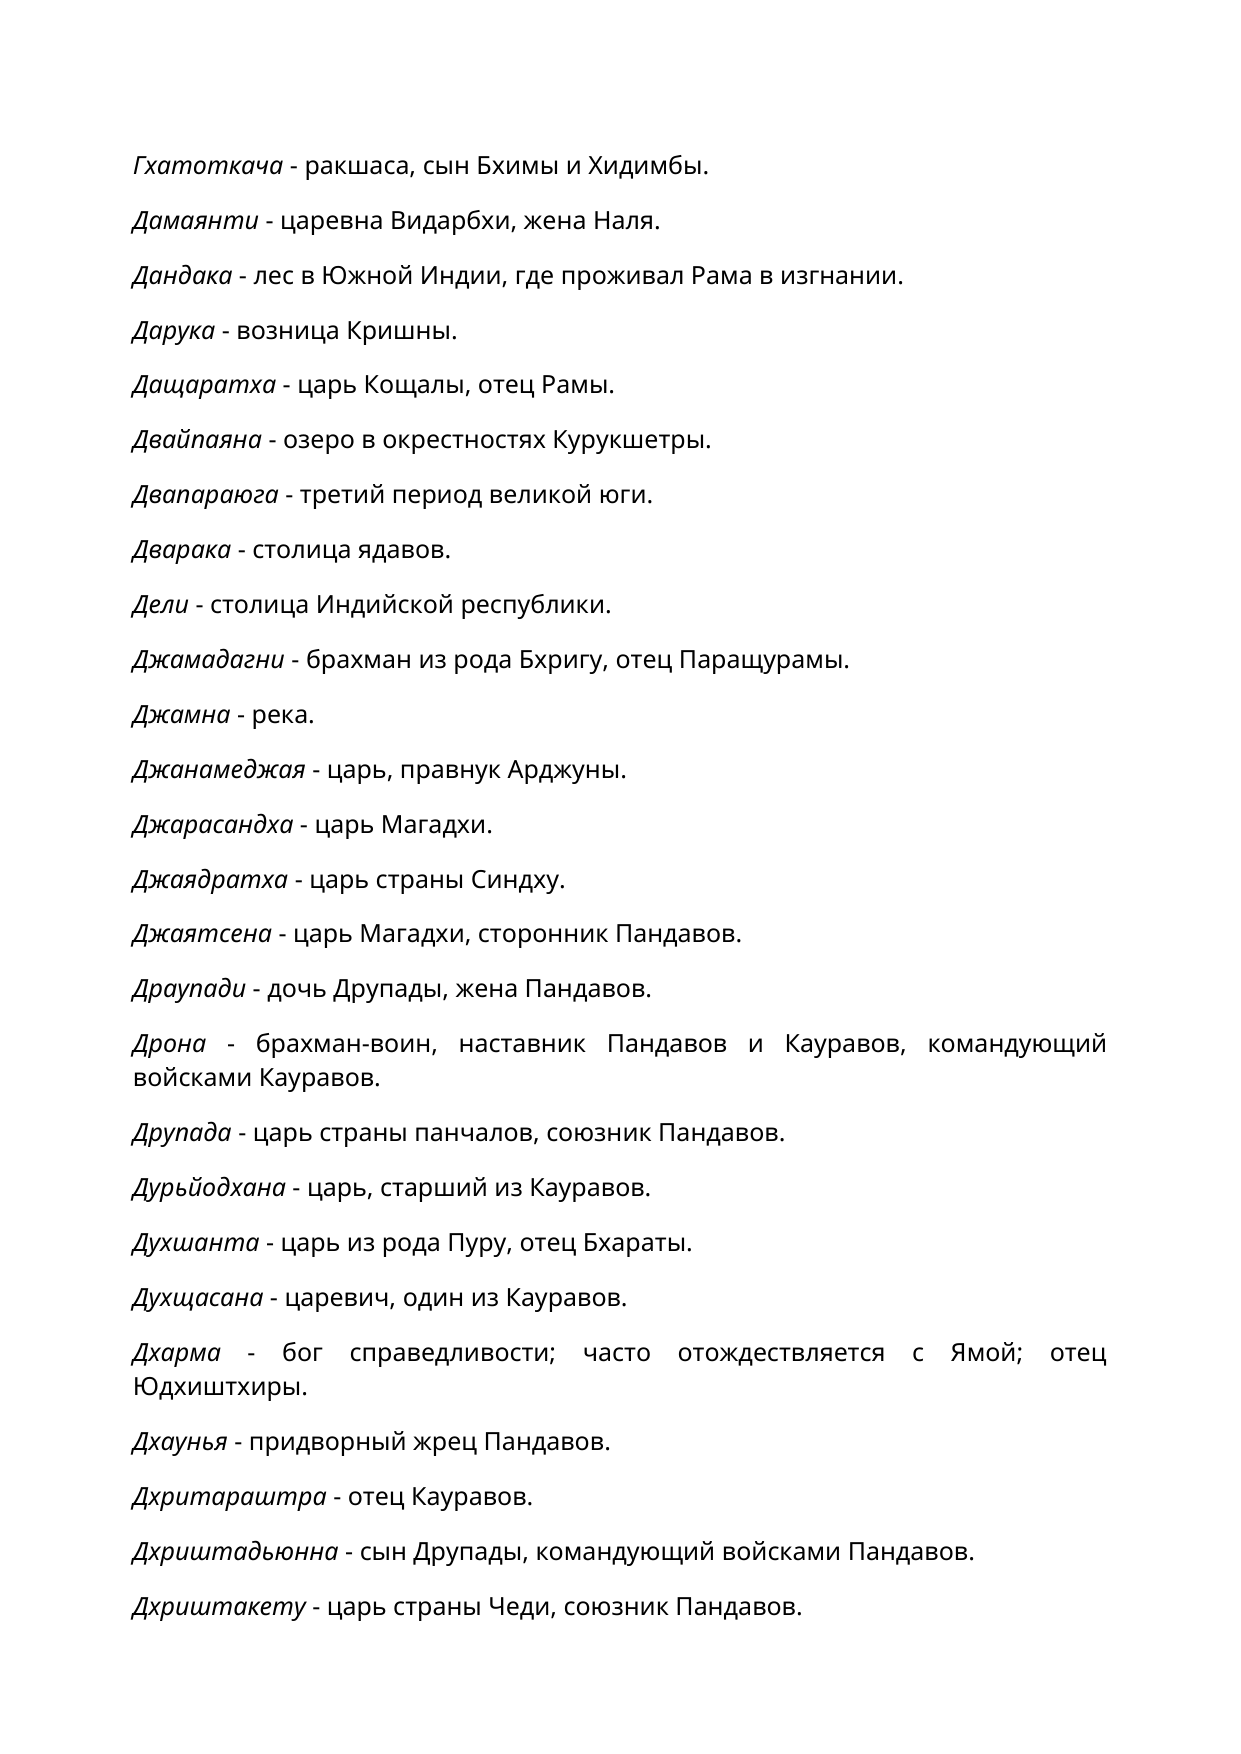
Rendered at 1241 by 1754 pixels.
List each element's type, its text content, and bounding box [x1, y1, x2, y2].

text Дандака - лес в Южной Индии, где проживал Рама в изгнании. [133, 257, 1108, 291]
text Дварака - столица ядавов. [133, 532, 1108, 566]
text Дхритараштра - отец Кауравов. [133, 1478, 1108, 1512]
text Дарука - возница Кришны. [133, 312, 1108, 346]
text Духщасана - царевич, один из Кауравов. [133, 1279, 1108, 1314]
text Духшанта - царь из рода Пуру, отец Бхараты. [133, 1225, 1108, 1259]
text Двайпаяна - озеро в окрестностях Курукшетры. [133, 422, 1108, 456]
text Джамна - река. [133, 697, 1108, 731]
text Дхарма - бог справедливости; часто отождествляется с Ямой; отец Юдхиштхиры. [133, 1334, 1108, 1403]
text Дхриштадьюнна - сын Друпады, командующий войсками Пандавов. [133, 1533, 1108, 1567]
text Джамадагни - брахман из рода Бхригу, отец Паращурамы. [133, 642, 1108, 676]
text Гхатоткача - ракшаса, сын Бхимы и Хидимбы. [133, 148, 1108, 182]
text Двапараюга - третий период великой юги. [133, 477, 1108, 511]
text Джаятсена - царь Магадхи, сторонник Пандавов. [133, 916, 1108, 950]
text Дели - столица Индийской республики. [133, 587, 1108, 621]
text Дхаунья - придворный жрец Пандавов. [133, 1423, 1108, 1457]
text Джанамеджая - царь, правнук Арджуны. [133, 751, 1108, 786]
text Дхриштакету - царь страны Чеди, союзник Пандавов. [133, 1588, 1108, 1622]
text Дурьйодхана - царь, старший из Кауравов. [133, 1170, 1108, 1204]
text Драупади - дочь Друпады, жена Пандавов. [133, 971, 1108, 1005]
text Дащаратха - царь Кощалы, отец Рамы. [133, 367, 1108, 401]
text Друпада - царь страны панчалов, союзник Пандавов. [133, 1115, 1108, 1149]
text Джаядратха - царь страны Синдху. [133, 861, 1108, 895]
text Дамаянти - царевна Видарбхи, жена Наля. [133, 202, 1108, 237]
text Джарасандха - царь Магадхи. [133, 806, 1108, 840]
text Дрона - брахман-воин, наставник Пандавов и Кауравов, командующий войсками Кауравов. [133, 1026, 1108, 1094]
